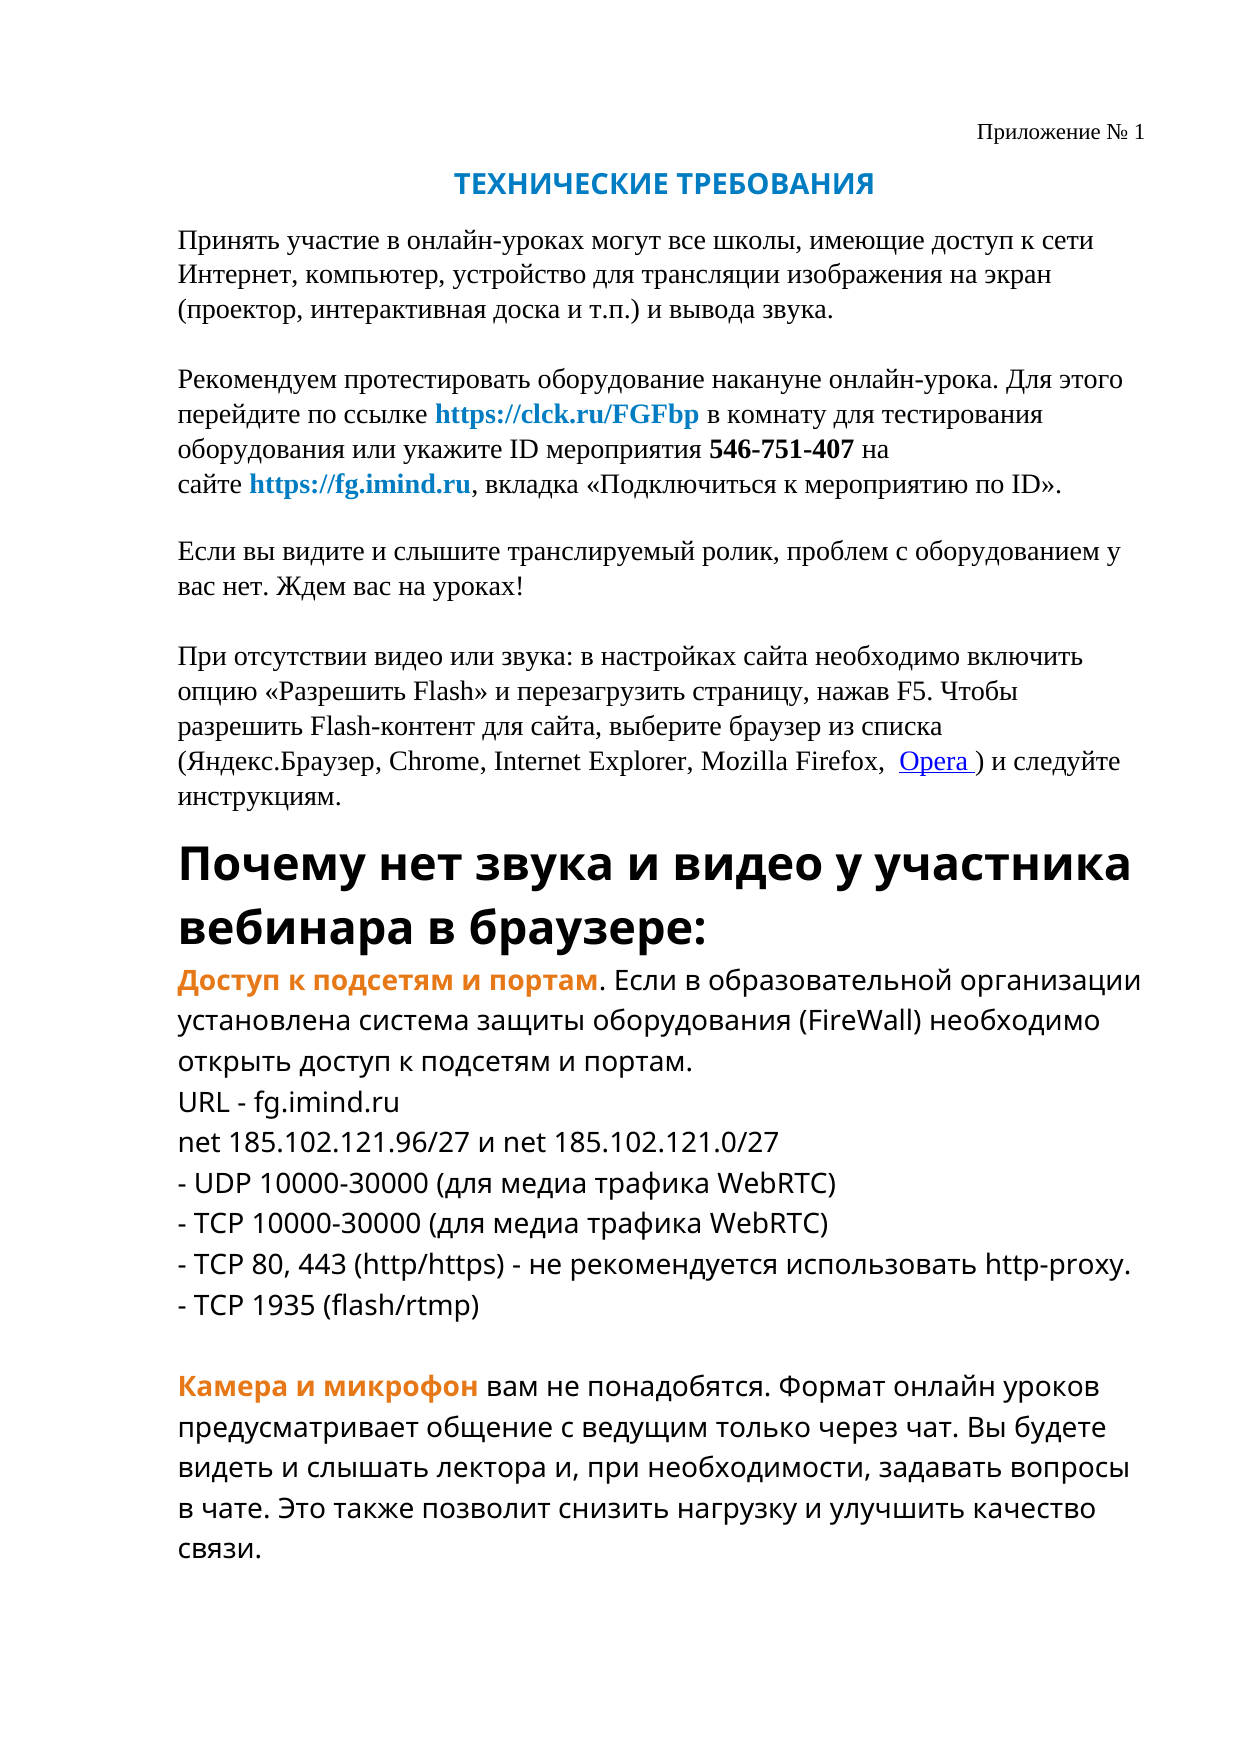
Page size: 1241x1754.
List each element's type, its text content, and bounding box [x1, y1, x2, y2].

text вебинара в браузере: [177, 894, 1152, 958]
text ТЕХНИЧЕСКИЕ ТРЕБОВАНИЯ [177, 163, 1152, 203]
text Приложение № 1 [177, 118, 1152, 144]
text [177, 958, 1152, 1608]
text Принять участие в онлайн-уроках могут все школы, имеющие доступ к сети Интернет, компьютер, устройство для трансляции изображения на экран (проектор, интерактивная доска и т.п.) и вывода звука. Рекомендуем протестировать оборудование накануне онлайн-урока. Для этого перейдите по ссылке https://clck.ru/FGFbp в комнату для тестирования оборудования или укажите ID мероприятия 546-751-407 на сайте https://fg.imind.ru, вкладка «Подключиться к мероприятию по ID». Если вы видите и слышите транслируемый ролик, проблем с оборудованием у вас нет. Ждем вас на уроках! При отсутствии видео или звука: в настройках сайта необходимо включить опцию «Разрешить Flash» и перезагрузить страницу, нажав F5. Чтобы разрешить Flash-контент для сайта, выберите браузер из списка (Яндекс.Браузер, Chrome, Internet Explorer, Mozilla Firefox, Opera ) и следуйте инструкциям. [177, 223, 1152, 811]
text Почему нет звука и видео у участника [177, 830, 1152, 894]
